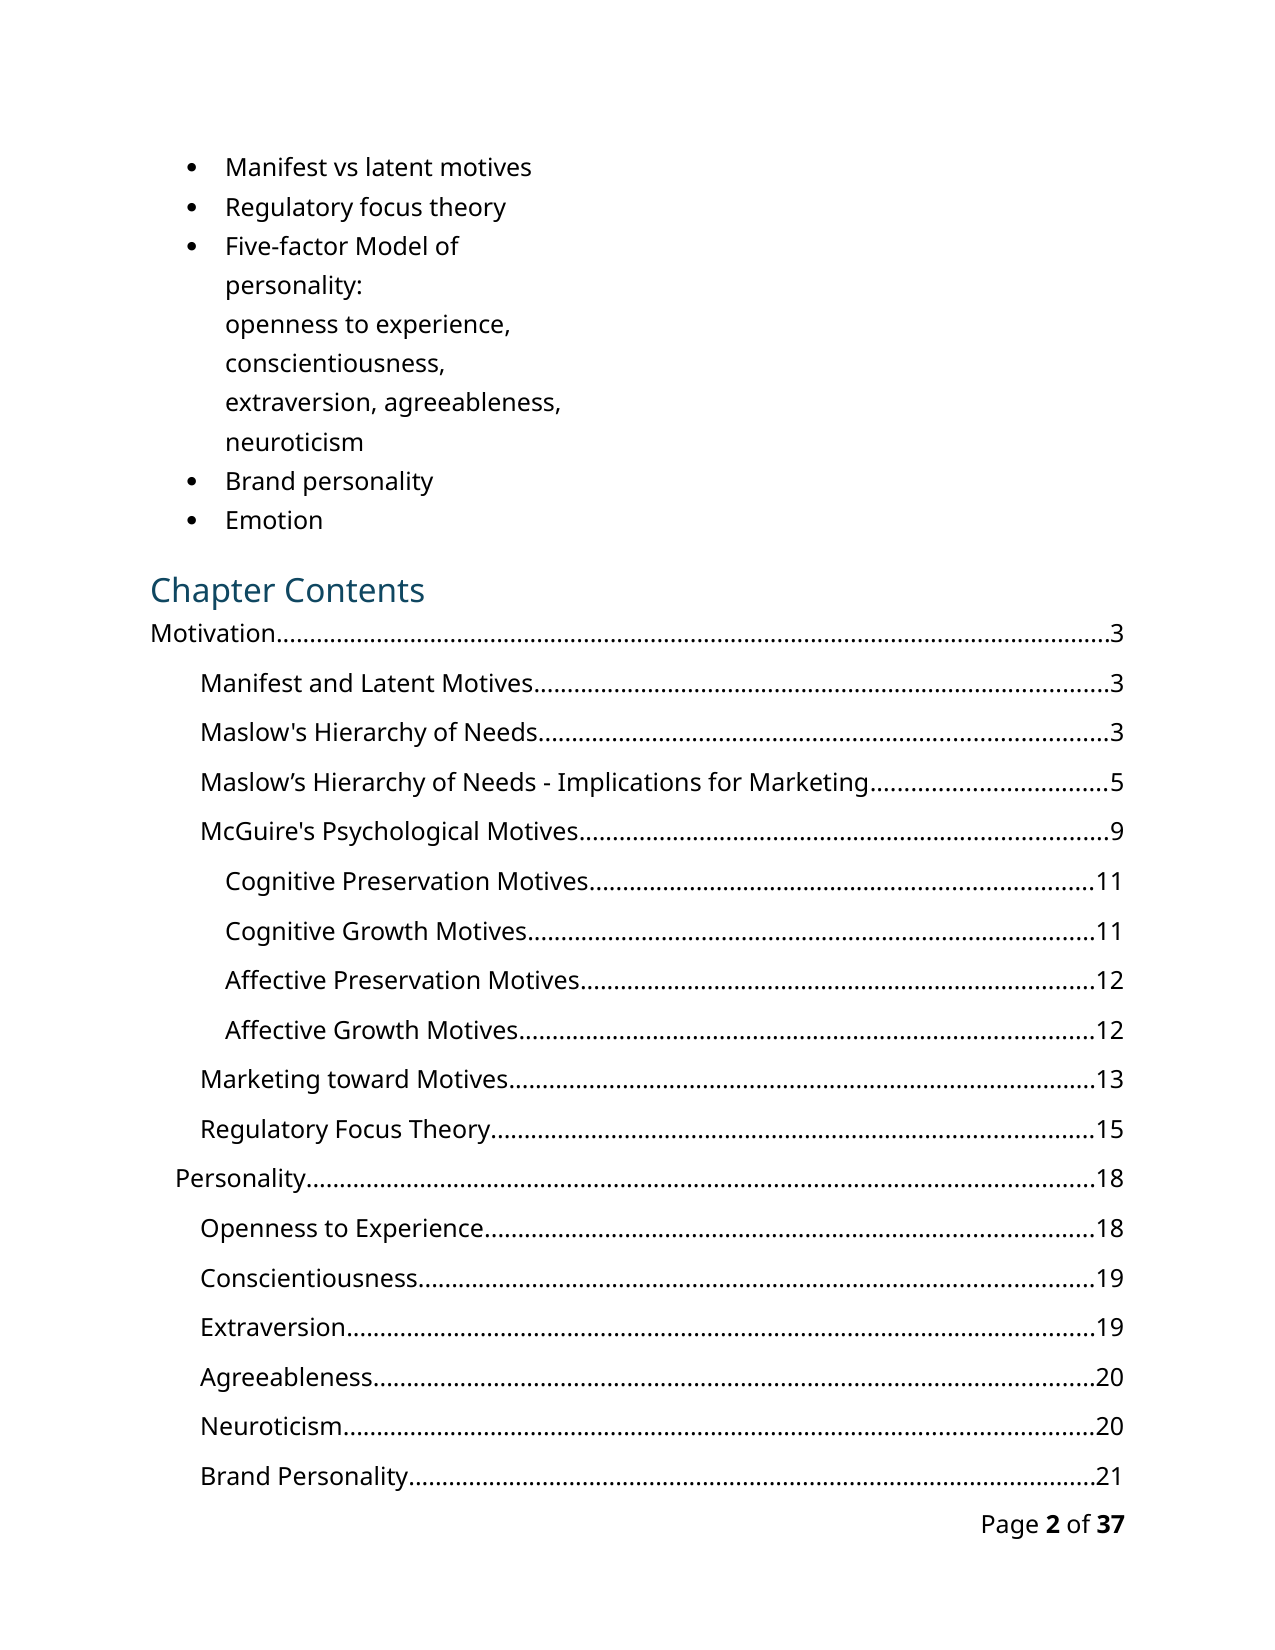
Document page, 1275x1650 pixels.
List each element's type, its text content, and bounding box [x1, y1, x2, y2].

list Emotion [187, 502, 600, 537]
list Five-factor Model of personality: openness to experience, conscientiousness, extraversion, agreeableness, neuroticism [187, 228, 600, 458]
list Brand personality [187, 463, 600, 497]
list Manifest vs latent motives [187, 150, 600, 184]
list Regulatory focus theory [187, 189, 600, 223]
